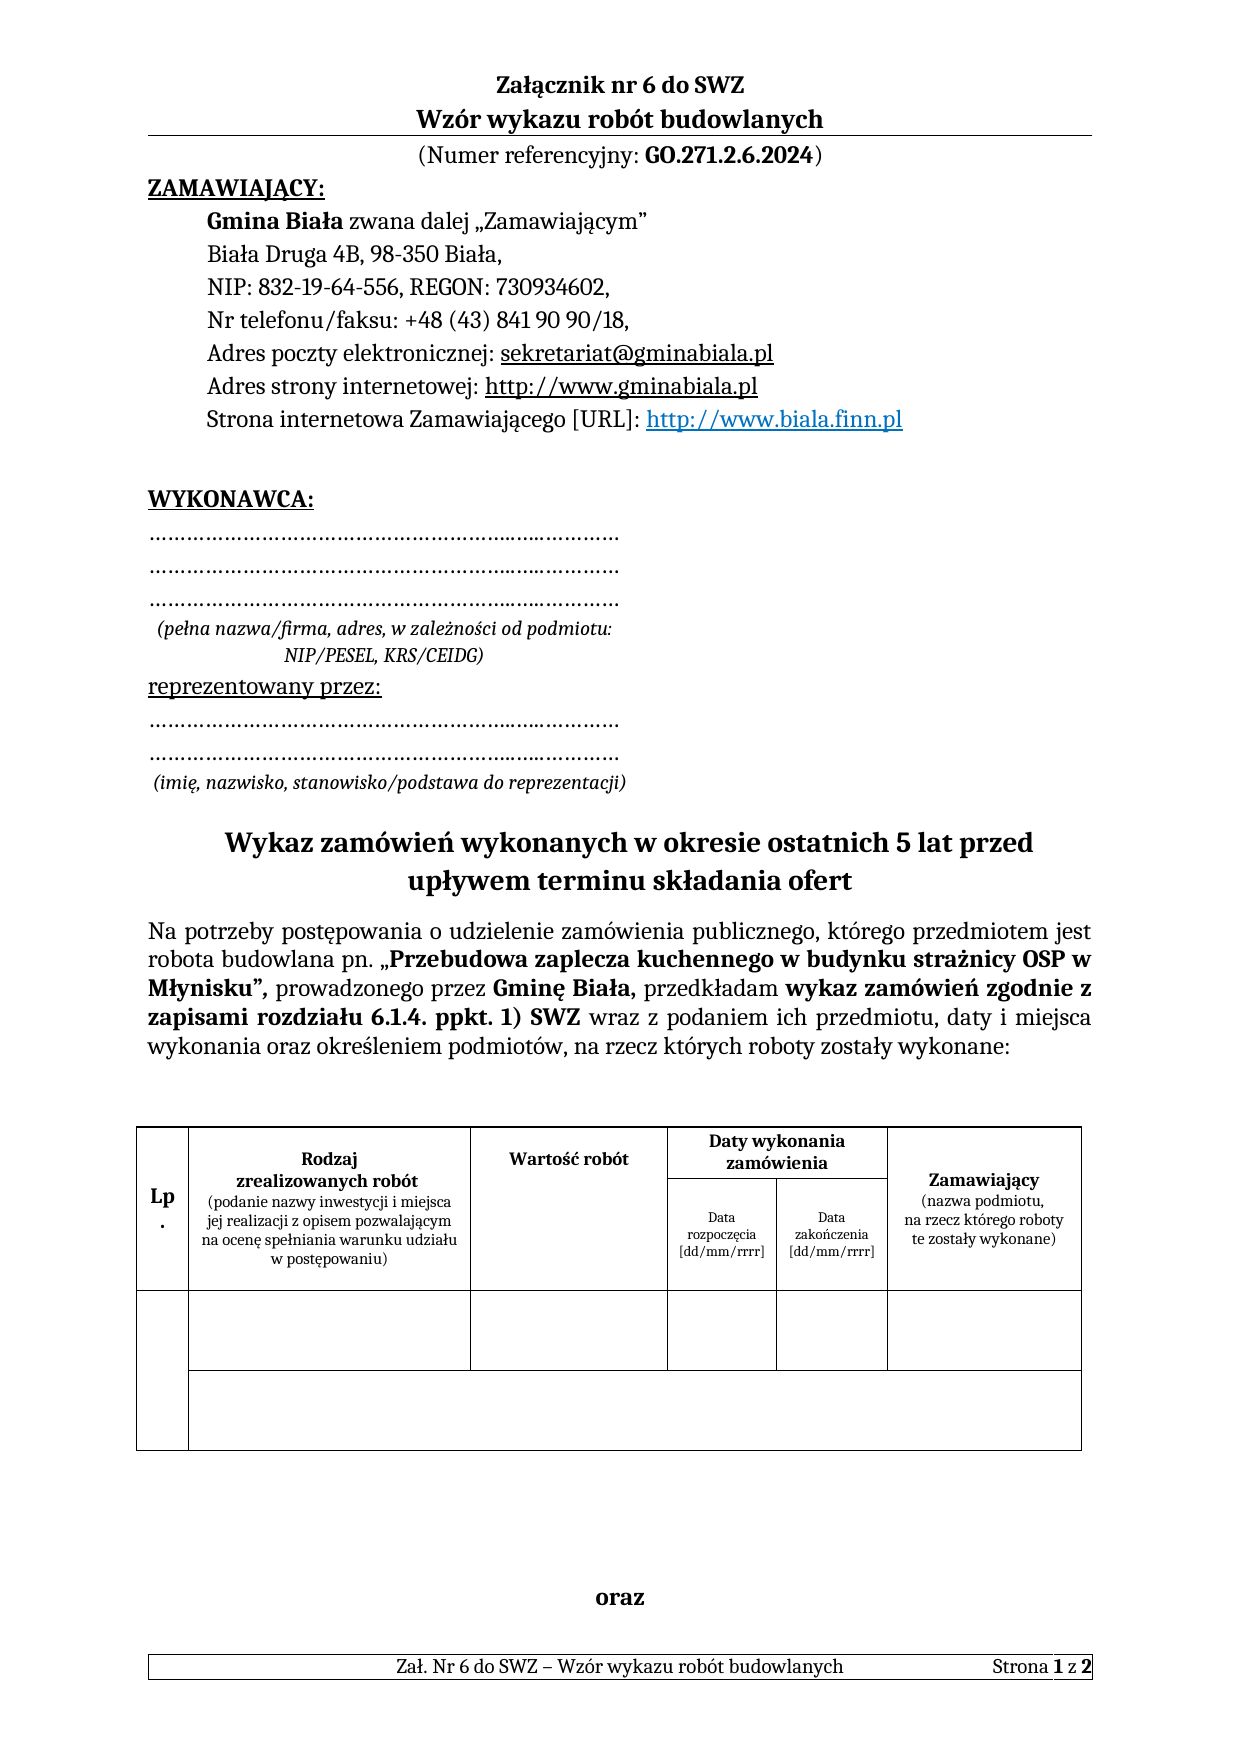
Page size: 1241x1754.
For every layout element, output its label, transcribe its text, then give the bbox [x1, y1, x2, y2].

text Strona internetowa Zamawiającego [URL]: http://www.biala.finn.pl [207, 405, 1092, 433]
text Wzór wykazu robót budowlanych [148, 104, 1092, 135]
text Nr telefonu/faksu: +48 (43) 841 90 90/18, [207, 306, 1092, 334]
table_cell Data zakończenia [dd/mm/rrrr] [777, 1179, 887, 1290]
text …………………………………………………..…..………… [148, 738, 650, 766]
table_cell [471, 1291, 667, 1370]
text …………………………………………………..…..………… [148, 584, 650, 612]
text …………………………………………………..…..………… [148, 551, 650, 579]
text Adres strony internetowej: http://www.gminabiala.pl [207, 372, 1092, 401]
table_header Daty wykonania zamówienia [668, 1128, 887, 1178]
table_cell [189, 1291, 470, 1370]
table_cell [137, 1291, 188, 1450]
text Biała Druga 4B, 98-350 Biała, [207, 240, 1092, 268]
text Wykaz zamówień wykonanych w okresie ostatnich 5 lat przed upływem terminu składania ofert [166, 826, 1092, 898]
text Gmina Biała zwana dalej „Zamawiającym” [207, 207, 1092, 235]
text …………………………………………………..…..………… [148, 518, 650, 546]
table_header Zamawiający (nazwa podmiotu, na rzecz którego roboty te zostały wykonane) [888, 1128, 1081, 1290]
text WYKONAWCA: [148, 484, 1092, 513]
table_cell Data rozpoczęcia [dd/mm/rrrr] [668, 1179, 776, 1290]
text ZAMAWIAJĄCY: [148, 174, 1092, 202]
table_cell [777, 1291, 887, 1370]
text NIP: 832-19-64-556, REGON: 730934602, [207, 273, 1092, 301]
text (pełna nazwa/firma, adres, w zależności od podmiotu: NIP/PESEL, KRS/CEIDG) [148, 617, 621, 668]
text reprezentowany przez: [148, 672, 1092, 700]
table_header Wartość robót [471, 1128, 667, 1290]
table_header Rodzaj zrealizowanych robót (podanie nazwy inwestycji i miejsca jej realizacji z opisem pozwalającym na ocenę spełniania warunku udziału w postępowaniu) [189, 1128, 470, 1290]
table_cell [668, 1291, 776, 1370]
text Adres poczty elektronicznej: sekretariat@gminabiala.pl [207, 339, 1092, 367]
text Na potrzeby postępowania o udzielenie zamówienia publicznego, którego przedmiotem jest robota budowlana pn. „Przebudowa zaplecza kuchennego w budynku strażnicy OSP w Młynisku”, prowadzonego przez Gminę Biała, przedkładam wykaz zamówień zgodnie z zapisami rozdziału 6.1.4. ppkt. 1) SWZ wraz z podaniem ich przedmiotu, daty i miejsca wykonania oraz określeniem podmiotów, na rzecz których roboty zostały wykonane: [148, 917, 1092, 1060]
text (imię, nazwisko, stanowisko/podstawa do reprezentacji) [148, 771, 1092, 795]
text oraz [148, 1583, 1092, 1612]
text …………………………………………………..…..………… [148, 705, 650, 733]
text Załącznik nr 6 do SWZ [148, 71, 1092, 99]
table_cell [888, 1291, 1081, 1370]
table_cell [189, 1371, 1081, 1450]
table_header Lp. [137, 1128, 188, 1290]
text (Numer referencyjny: GO.271.2.6.2024) [148, 141, 1092, 169]
